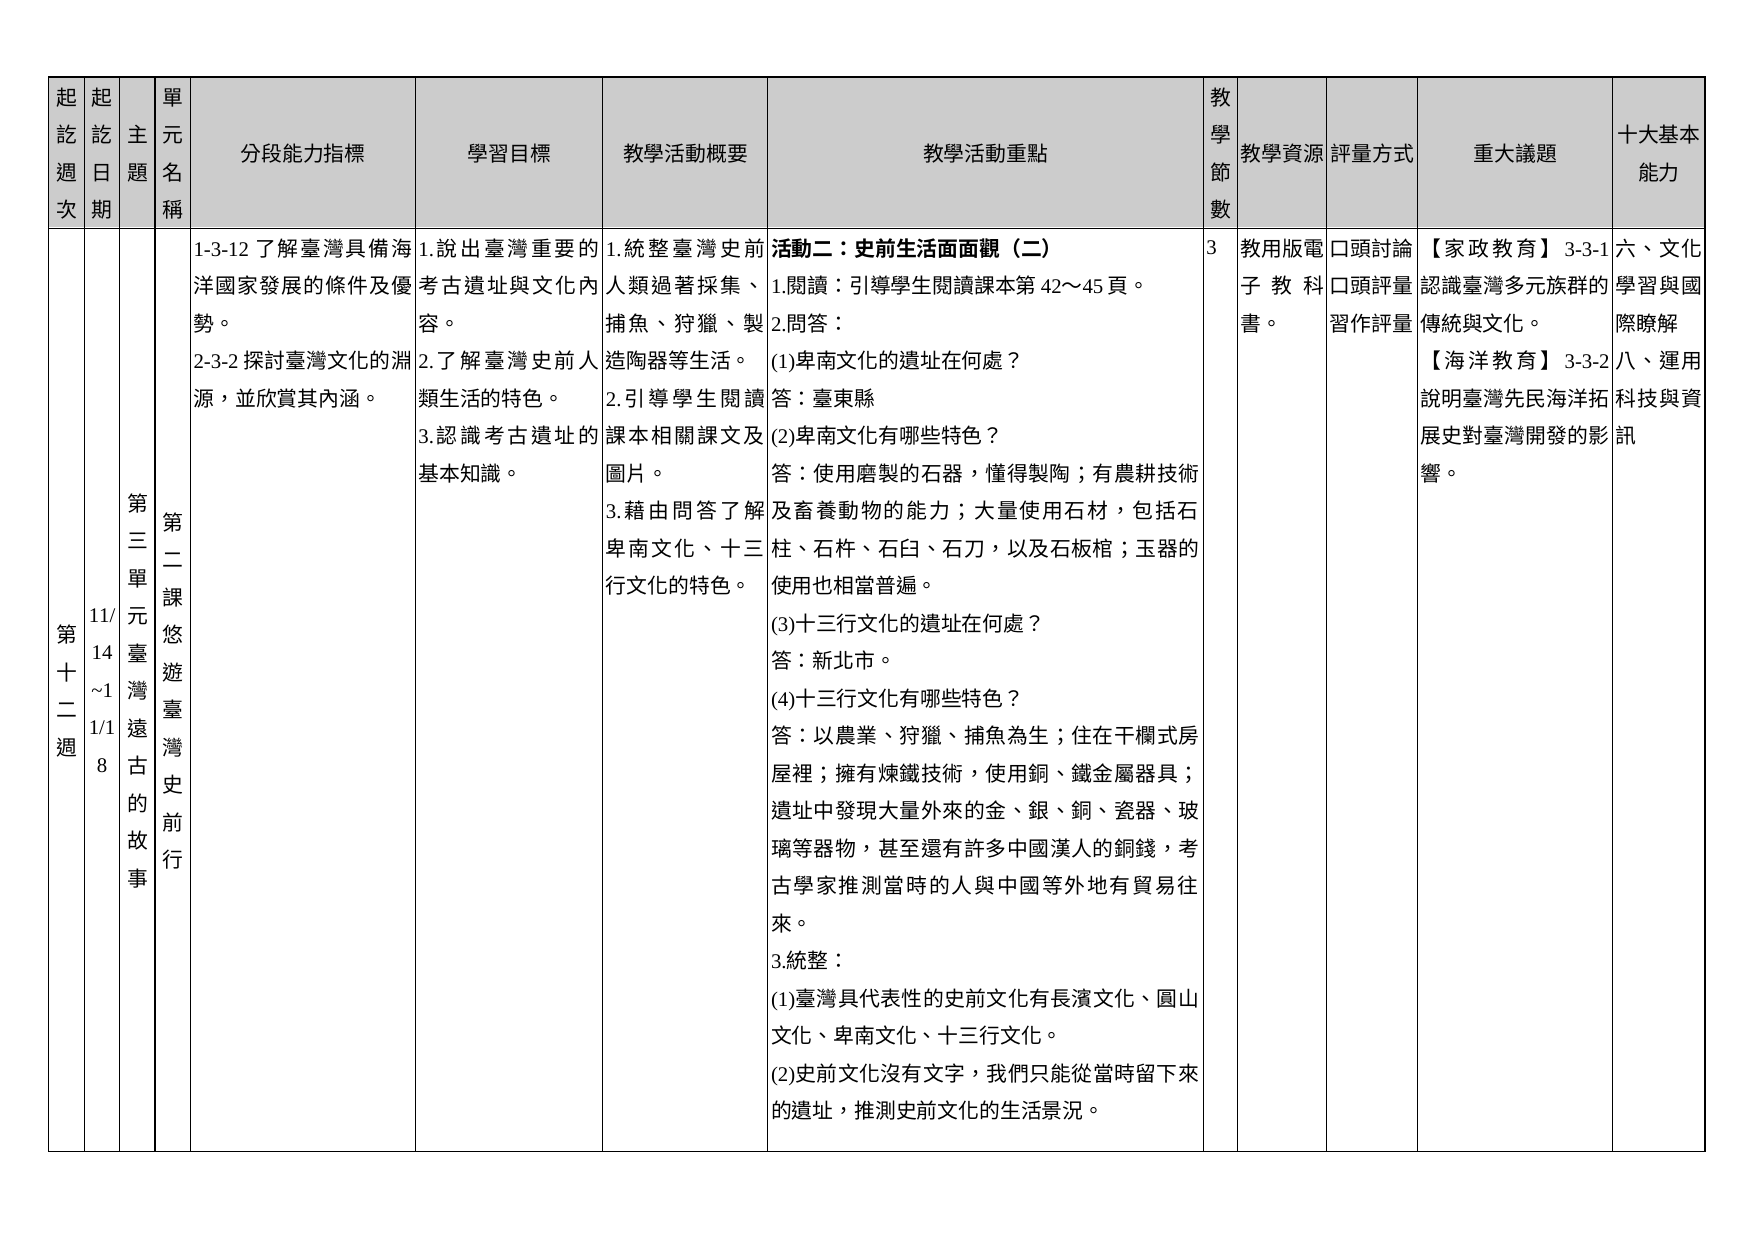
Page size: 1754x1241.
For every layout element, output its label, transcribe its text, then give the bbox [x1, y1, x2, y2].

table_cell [1418, 229, 1612, 1151]
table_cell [603, 229, 767, 1151]
table_cell 第十二週 [49, 229, 84, 1151]
table_header 教學活動概要 [603, 78, 767, 227]
table_header 教學節數 [1204, 78, 1237, 227]
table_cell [191, 229, 415, 1151]
table_cell 11/14~11/18 [85, 229, 119, 1151]
table_header 學習目標 [416, 78, 602, 227]
table_cell 教用版電子教科書。 [1238, 229, 1326, 1151]
table_header 教學資源 [1238, 78, 1326, 227]
table_cell 口頭討論 口頭評量 習作評量 [1327, 229, 1417, 1151]
table_header 分段能力指標 [191, 78, 415, 227]
table_header 教學活動重點 [768, 78, 1203, 227]
table_header 單元名稱 [156, 78, 190, 227]
table_header 起訖日期 [85, 78, 119, 227]
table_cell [416, 229, 602, 1151]
table_cell 第二課悠遊臺灣史前行 [156, 229, 190, 1151]
table_cell 六、文化學習與國際瞭解 八、運用科技與資訊 [1613, 229, 1704, 1151]
table_header 主題 [120, 78, 154, 227]
table_header 十大基本能力 [1613, 78, 1704, 227]
table_cell 第三單元 臺灣遠古的故事 [120, 229, 154, 1151]
table_header 評量方式 [1327, 78, 1417, 227]
table_header 起訖週次 [49, 78, 84, 227]
table_cell 3 [1204, 229, 1237, 1151]
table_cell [768, 229, 1203, 1151]
table_header 重大議題 [1418, 78, 1612, 227]
